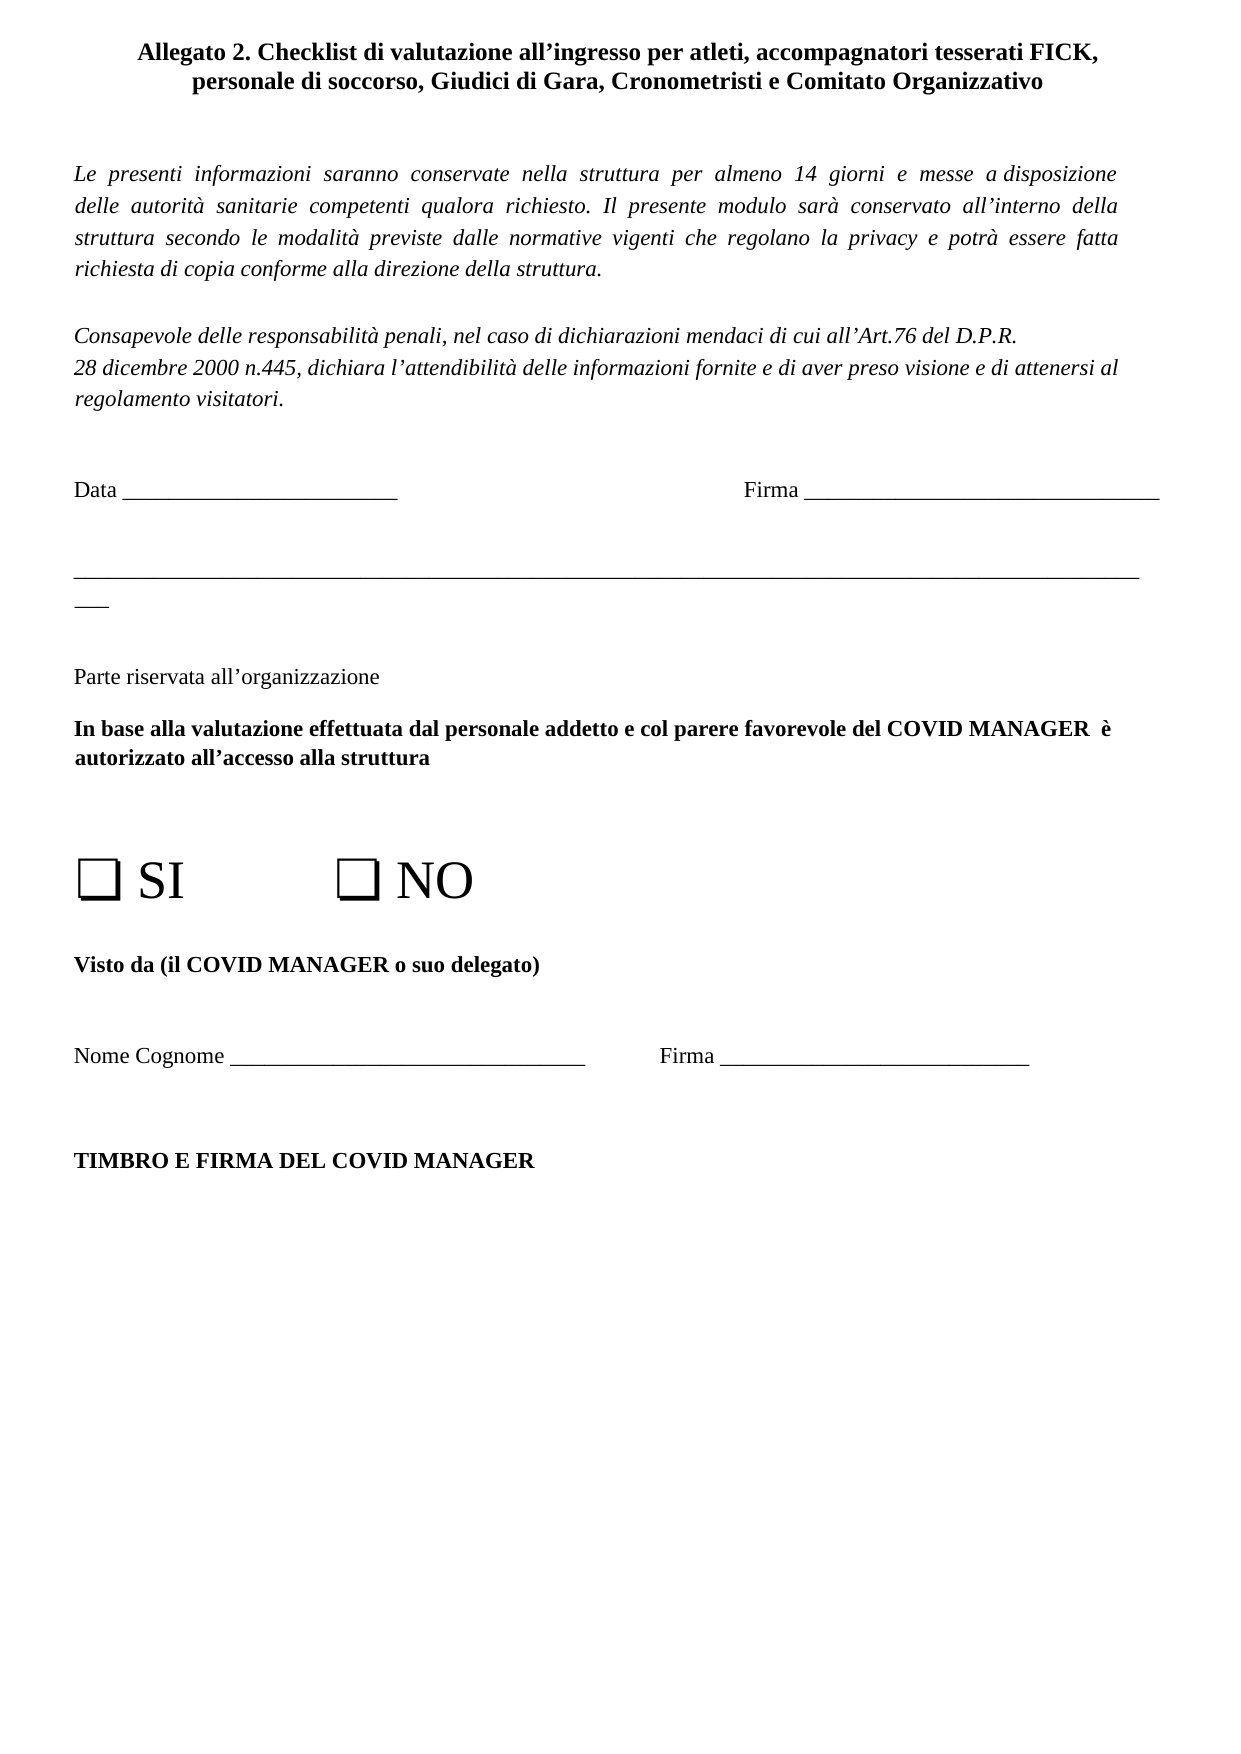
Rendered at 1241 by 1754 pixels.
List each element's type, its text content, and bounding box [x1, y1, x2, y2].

text Allegato 2. Checklist di valutazione all’ingresso per atleti, accompagnatori tesserati FICK, personale di soccorso, Giudici di Gara, Cronometristi e Comitato Organizzativo [110, 38, 1126, 95]
text Visto da (il COVID MANAGER o suo delegato) [73, 952, 1148, 978]
text In base alla valutazione effettuata dal personale addetto e col parere favorevole del COVID MANAGER è autorizzato all’accesso alla struttura [73, 716, 1148, 771]
text Consapevole delle responsabilità penali, nel caso di dichiarazioni mendaci di cui all’Art.76 del D.P.R. [73, 322, 1122, 348]
text Nome Cognome _______________________________ Firma ___________________________ [73, 1042, 1148, 1068]
text 28 dicembre 2000 n.445, dichiara l’attendibilità delle informazioni fornite e di aver preso visione e di attenersi al regolamento visitatori. [73, 353, 1122, 411]
text TIMBRO E FIRMA DEL COVID MANAGER [73, 1147, 1148, 1174]
text Le presenti informazioni saranno conservate nella struttura per almeno 14 giorni e messe a disposizione delle autorità sanitarie competenti qualora richiesto. Il presente modulo sarà conservato all’interno della struttura secondo le modalità previste dalle normative vigenti che regolano la privacy e potrà essere fatta richiesta di copia conforme alla direzione della struttura. [73, 160, 1122, 281]
text Data ________________________ Firma _______________________________ [73, 476, 1148, 502]
subtitle ❏ SI ❏ NO [75, 840, 1148, 914]
text ________________________________________________________________________________________________ [73, 555, 1148, 611]
text Parte riservata all’organizzazione [73, 663, 1148, 689]
